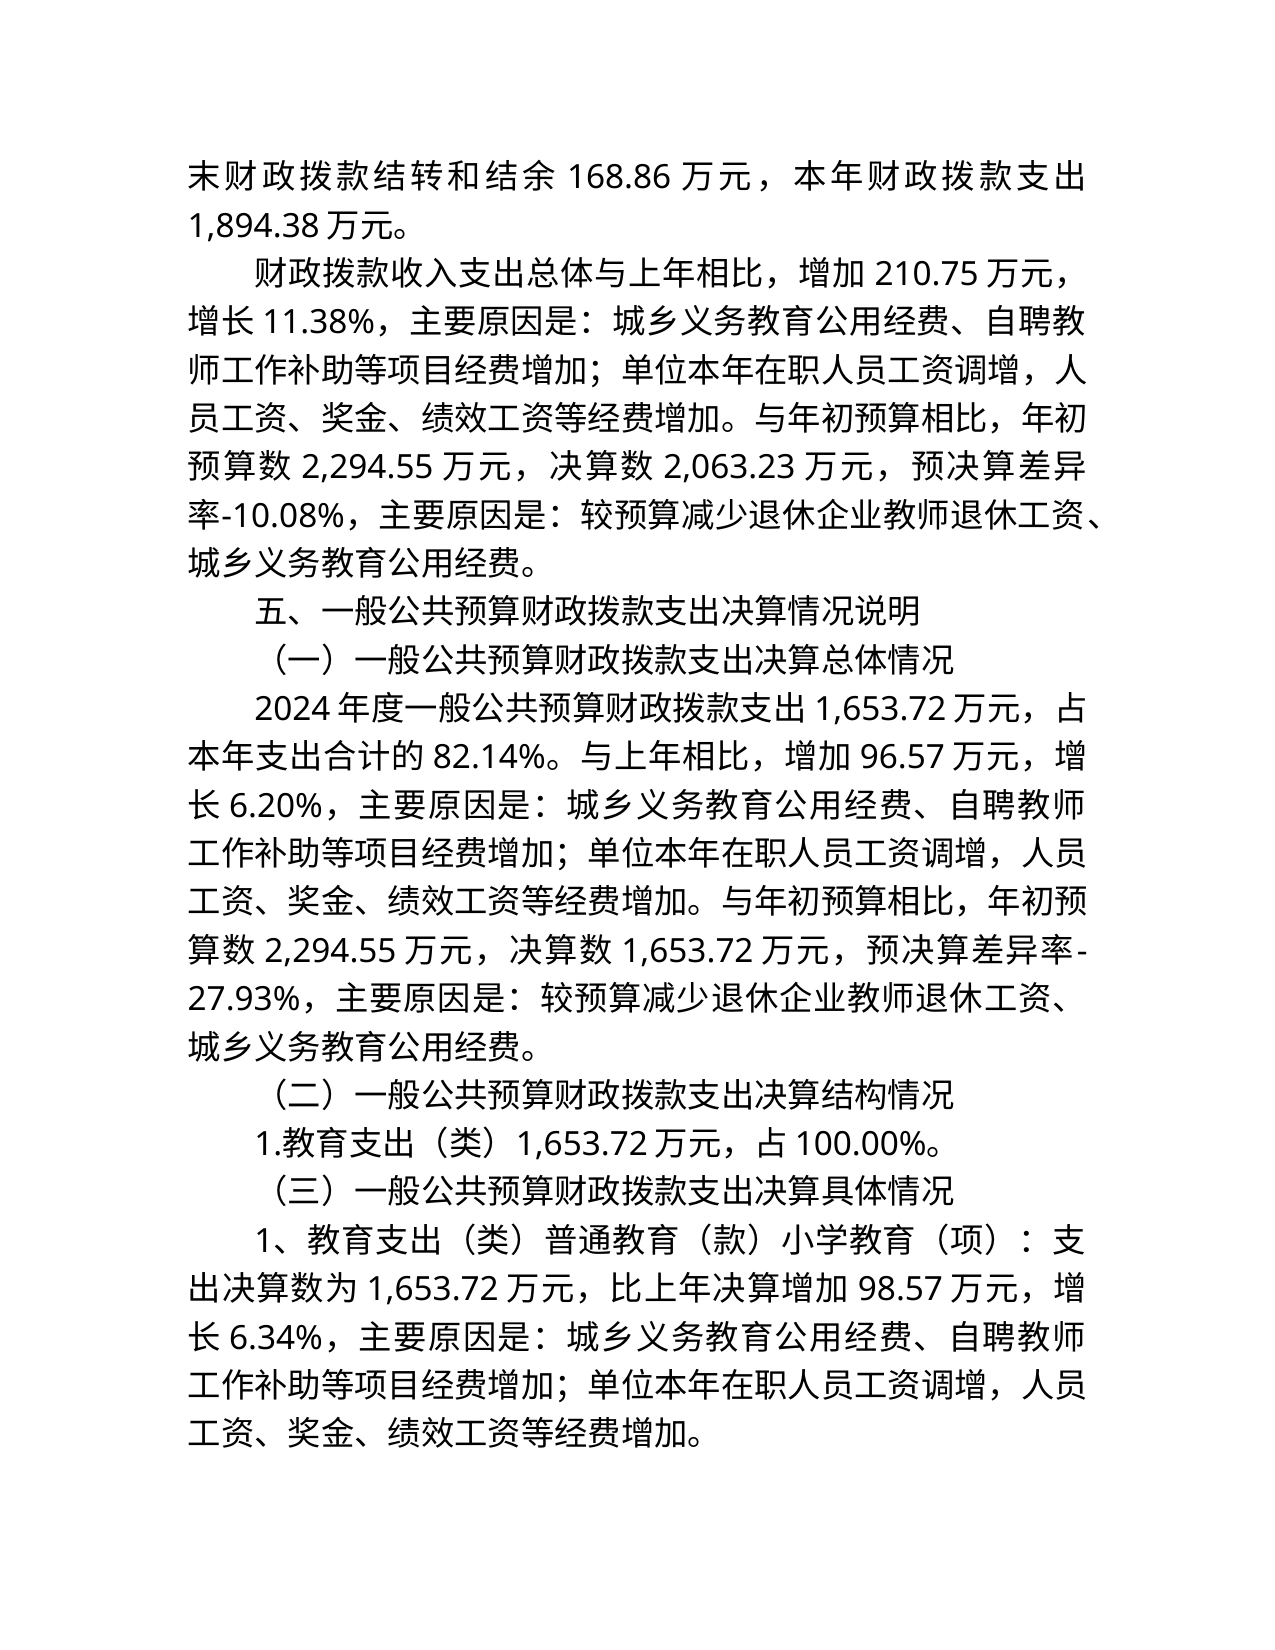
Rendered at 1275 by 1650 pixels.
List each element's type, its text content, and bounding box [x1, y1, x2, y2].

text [187, 150, 1087, 247]
text 五、一般公共预算财政拨款支出决算情况说明 [187, 585, 1087, 633]
text 1、教育支出（类）普通教育（款）小学教育（项）：支出决算数为1,653.72万元，比上年决算增加98.57万元，增长6.34%，主要原因是：城乡义务教育公用经费、自聘教师工作补助等项目经费增加；单位本年在职人员工资调增，人员工资、奖金、绩效工资等经费增加。 [187, 1213, 1087, 1455]
text 2024年度一般公共预算财政拨款支出1,653.72万元，占本年支出合计的82.14%。与上年相比，增加96.57万元，增长6.20%，主要原因是：城乡义务教育公用经费、自聘教师工作补助等项目经费增加；单位本年在职人员工资调增，人员工资、奖金、绩效工资等经费增加。与年初预算相比，年初预算数2,294.55万元，决算数1,653.72万元，预决算差异率-27.93%，主要原因是：较预算减少退休企业教师退休工资、城乡义务教育公用经费。 [187, 682, 1087, 1069]
text 1.教育支出（类）1,653.72万元，占100.00%。 [187, 1117, 1087, 1165]
text 财政拨款收入支出总体与上年相比，增加210.75万元，增长11.38%，主要原因是：城乡义务教育公用经费、自聘教师工作补助等项目经费增加；单位本年在职人员工资调增，人员工资、奖金、绩效工资等经费增加。与年初预算相比，年初预算数2,294.55万元，决算数2,063.23万元，预决算差异率-10.08%，主要原因是：较预算减少退休企业教师退休工资、城乡义务教育公用经费。 [187, 247, 1087, 585]
text （一）一般公共预算财政拨款支出决算总体情况 [187, 633, 1087, 682]
text （二）一般公共预算财政拨款支出决算结构情况 [187, 1069, 1087, 1117]
text （三）一般公共预算财政拨款支出决算具体情况 [187, 1165, 1087, 1213]
